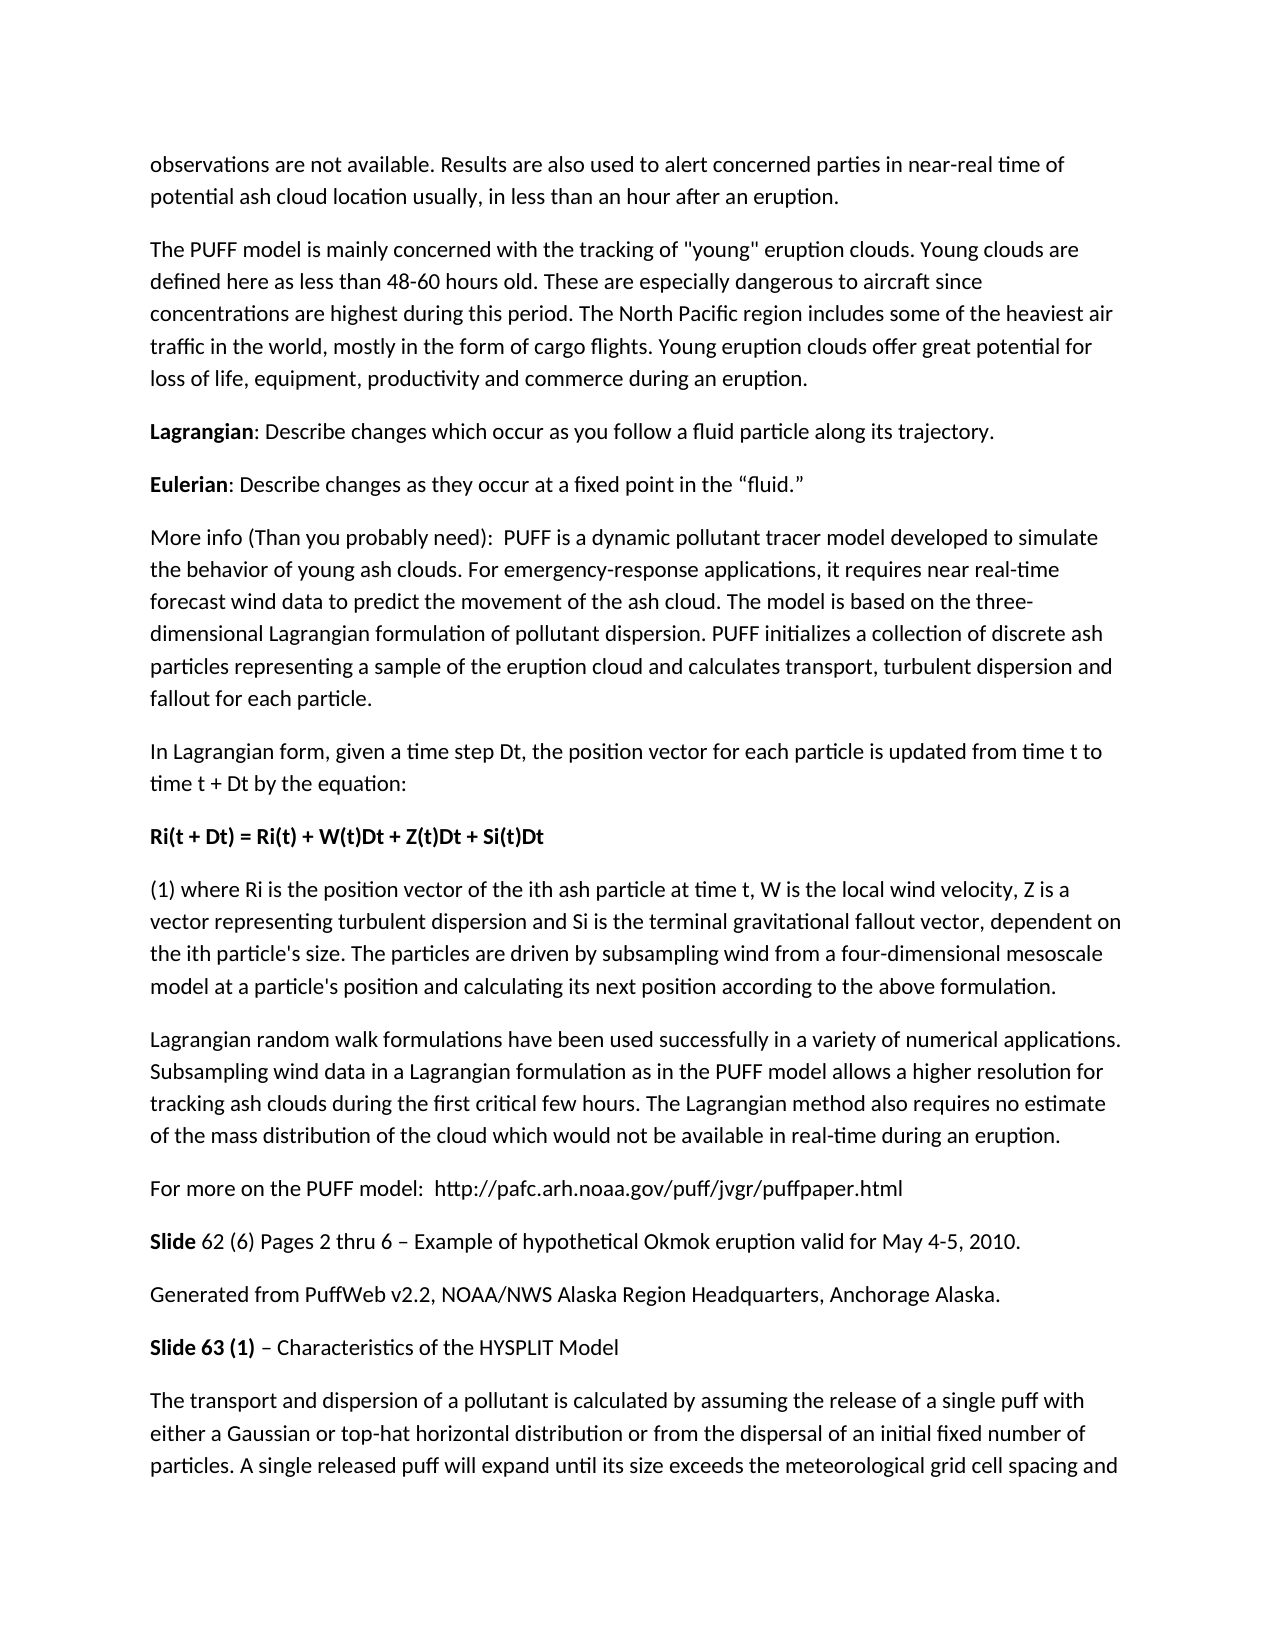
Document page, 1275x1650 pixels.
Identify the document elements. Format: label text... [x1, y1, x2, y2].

text Ri(t + Dt) = Ri(t) + W(t)Dt + Z(t)Dt + Si(t)Dt [150, 822, 1125, 850]
text Generated from PuffWeb v2.2, NOAA/NWS Alaska Region Headquarters, Anchorage Alaska. [150, 1280, 1125, 1308]
text (1) where Ri is the position vector of the ith ash particle at time t, W is the local wind velocity, Z is a vector representing turbulent dispersion and Si is the terminal gravitational fallout vector, dependent on the ith particle's size. The particles are driven by subsampling wind from a four-dimensional mesoscale model at a particle's position and calculating its next position according to the above formulation. [150, 875, 1125, 1000]
text Slide 63 (1) – Characteristics of the HYSPLIT Model [150, 1333, 1125, 1361]
text In Lagrangian form, given a time step Dt, the position vector for each particle is updated from time t to time t + Dt by the equation: [150, 737, 1125, 797]
text Lagrangian: Describe changes which occur as you follow a fluid particle along its trajectory. [150, 417, 1125, 445]
text More info (Than you probably need): PUFF is a dynamic pollutant tracer model developed to simulate the behavior of young ash clouds. For emergency-response applications, it requires near real-time forecast wind data to predict the movement of the ash cloud. The model is based on the three-dimensional Lagrangian formulation of pollutant dispersion. PUFF initializes a collection of discrete ash particles representing a sample of the eruption cloud and calculates transport, turbulent dispersion and fallout for each particle. [150, 523, 1125, 712]
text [150, 1386, 1125, 1479]
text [150, 150, 1125, 210]
text The PUFF model is mainly concerned with the tracking of "young" eruption clouds. Young clouds are defined here as less than 48-60 hours old. These are especially dangerous to aircraft since concentrations are highest during this period. The North Pacific region includes some of the heaviest air traffic in the world, mostly in the form of cargo flights. Young eruption clouds offer great potential for loss of life, equipment, productivity and commerce during an eruption. [150, 235, 1125, 392]
text Lagrangian random walk formulations have been used successfully in a variety of numerical applications. Subsampling wind data in a Lagrangian formulation as in the PUFF model allows a higher resolution for tracking ash clouds during the first critical few hours. The Lagrangian method also requires no estimate of the mass distribution of the cloud which would not be available in real-time during an eruption. [150, 1025, 1125, 1149]
text For more on the PUFF model: http://pafc.arh.noaa.gov/puff/jvgr/puffpaper.html [150, 1174, 1125, 1202]
text Slide 62 (6) Pages 2 thru 6 – Example of hypothetical Okmok eruption valid for May 4-5, 2010. [150, 1227, 1125, 1255]
text Eulerian: Describe changes as they occur at a fixed point in the “fluid.” [150, 470, 1125, 498]
